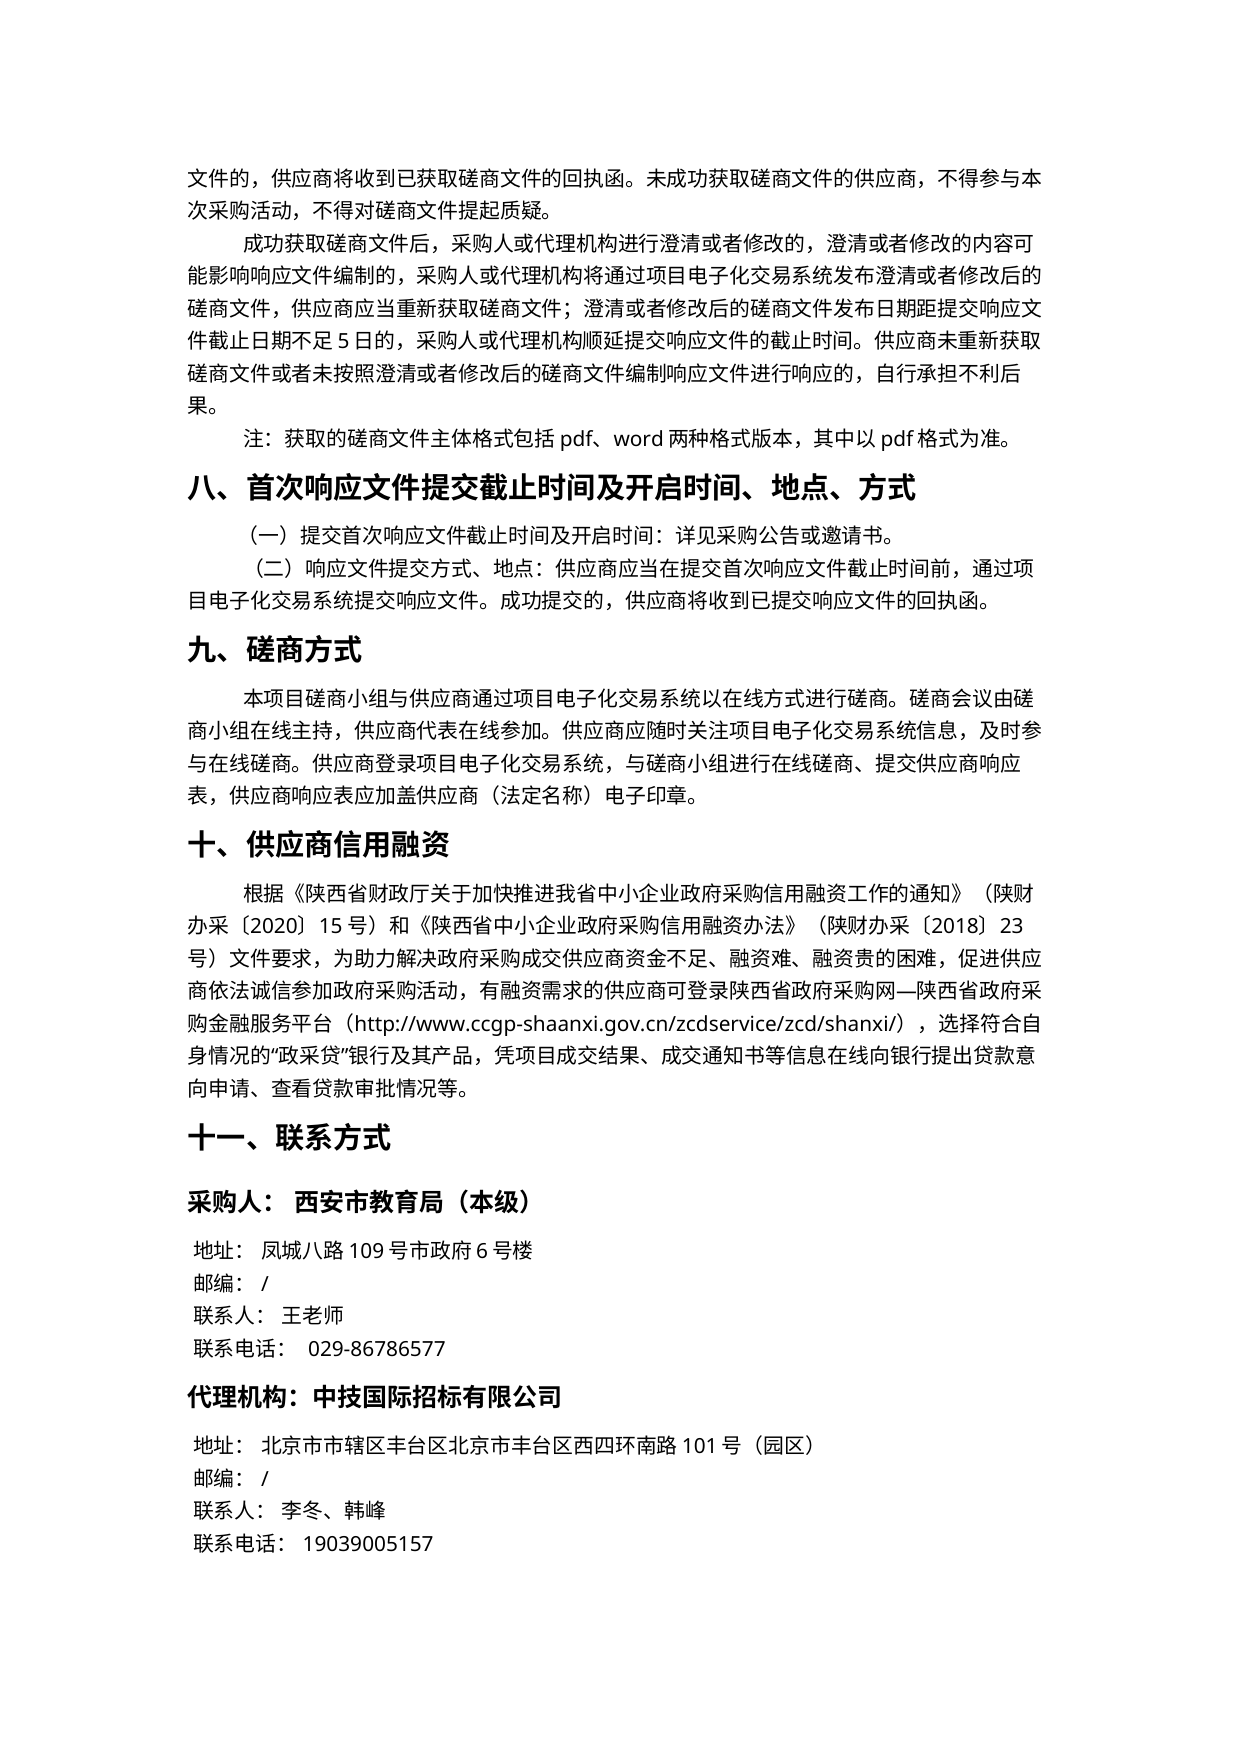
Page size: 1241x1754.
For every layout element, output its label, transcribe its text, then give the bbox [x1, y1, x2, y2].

text 地址： 凤城八路109号市政府6号楼 [187, 1234, 1053, 1267]
text 邮编： / [187, 1462, 1053, 1494]
text 本项目磋商小组与供应商通过项目电子化交易系统以在线方式进行磋商。磋商会议由磋商小组在线主持，供应商代表在线参加。供应商应随时关注项目电子化交易系统信息，及时参与在线磋商。供应商登录项目电子化交易系统，与磋商小组进行在线磋商、提交供应商响应表，供应商响应表应加盖供应商（法定名称）电子印章。 [187, 682, 1053, 812]
text 采购人： 西安市教育局（本级） [187, 1169, 1053, 1234]
text 成功获取磋商文件后，采购人或代理机构进行澄清或者修改的，澄清或者修改的内容可能影响响应文件编制的，采购人或代理机构将通过项目电子化交易系统发布澄清或者修改后的磋商文件，供应商应当重新获取磋商文件；澄清或者修改后的磋商文件发布日期距提交响应文件截止日期不足5日的，采购人或代理机构顺延提交响应文件的截止时间。供应商未重新获取磋商文件或者未按照澄清或者修改后的磋商文件编制响应文件进行响应的，自行承担不利后果。 [187, 227, 1053, 422]
text （二）响应文件提交方式、地点：供应商应当在提交首次响应文件截止时间前，通过项目电子化交易系统提交响应文件。成功提交的，供应商将收到已提交响应文件的回执函。 [187, 552, 1053, 617]
text 联系人： 李冬、韩峰 [187, 1494, 1053, 1527]
text 代理机构：中技国际招标有限公司 [187, 1364, 1053, 1429]
text 注：获取的磋商文件主体格式包括pdf、word两种格式版本，其中以pdf格式为准。 [187, 422, 1053, 454]
text 联系电话： 029-86786577 [187, 1332, 1053, 1364]
text 地址： 北京市市辖区丰台区北京市丰台区西四环南路101号（园区） [187, 1429, 1053, 1462]
text （一）提交首次响应文件截止时间及开启时间：详见采购公告或邀请书。 [187, 519, 1053, 552]
text 十、供应商信用融资 [187, 812, 1053, 877]
text 十一、联系方式 [187, 1104, 1053, 1169]
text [187, 162, 1053, 227]
text 八、首次响应文件提交截止时间及开启时间、地点、方式 [187, 454, 1053, 519]
text 根据《陕西省财政厅关于加快推进我省中小企业政府采购信用融资工作的通知》（陕财办采〔2020〕15 号）和《陕西省中小企业政府采购信用融资办法》（陕财办采〔2018〕23 号）文件要求，为助力解决政府采购成交供应商资金不足、融资难、融资贵的困难，促进供应商依法诚信参加政府采购活动，有融资需求的供应商可登录陕西省政府采购网—陕西省政府采购金融服务平台（http://www.ccgp-shaanxi.gov.cn/zcdservice/zcd/shanxi/），选择符合自身情况的“政采贷”银行及其产品，凭项目成交结果、成交通知书等信息在线向银行提出贷款意向申请、查看贷款审批情况等。 [187, 877, 1053, 1104]
text 九、磋商方式 [187, 617, 1053, 682]
text 联系电话： 19039005157 [187, 1527, 1053, 1559]
text 邮编： / [187, 1267, 1053, 1299]
text 联系人： 王老师 [187, 1299, 1053, 1332]
